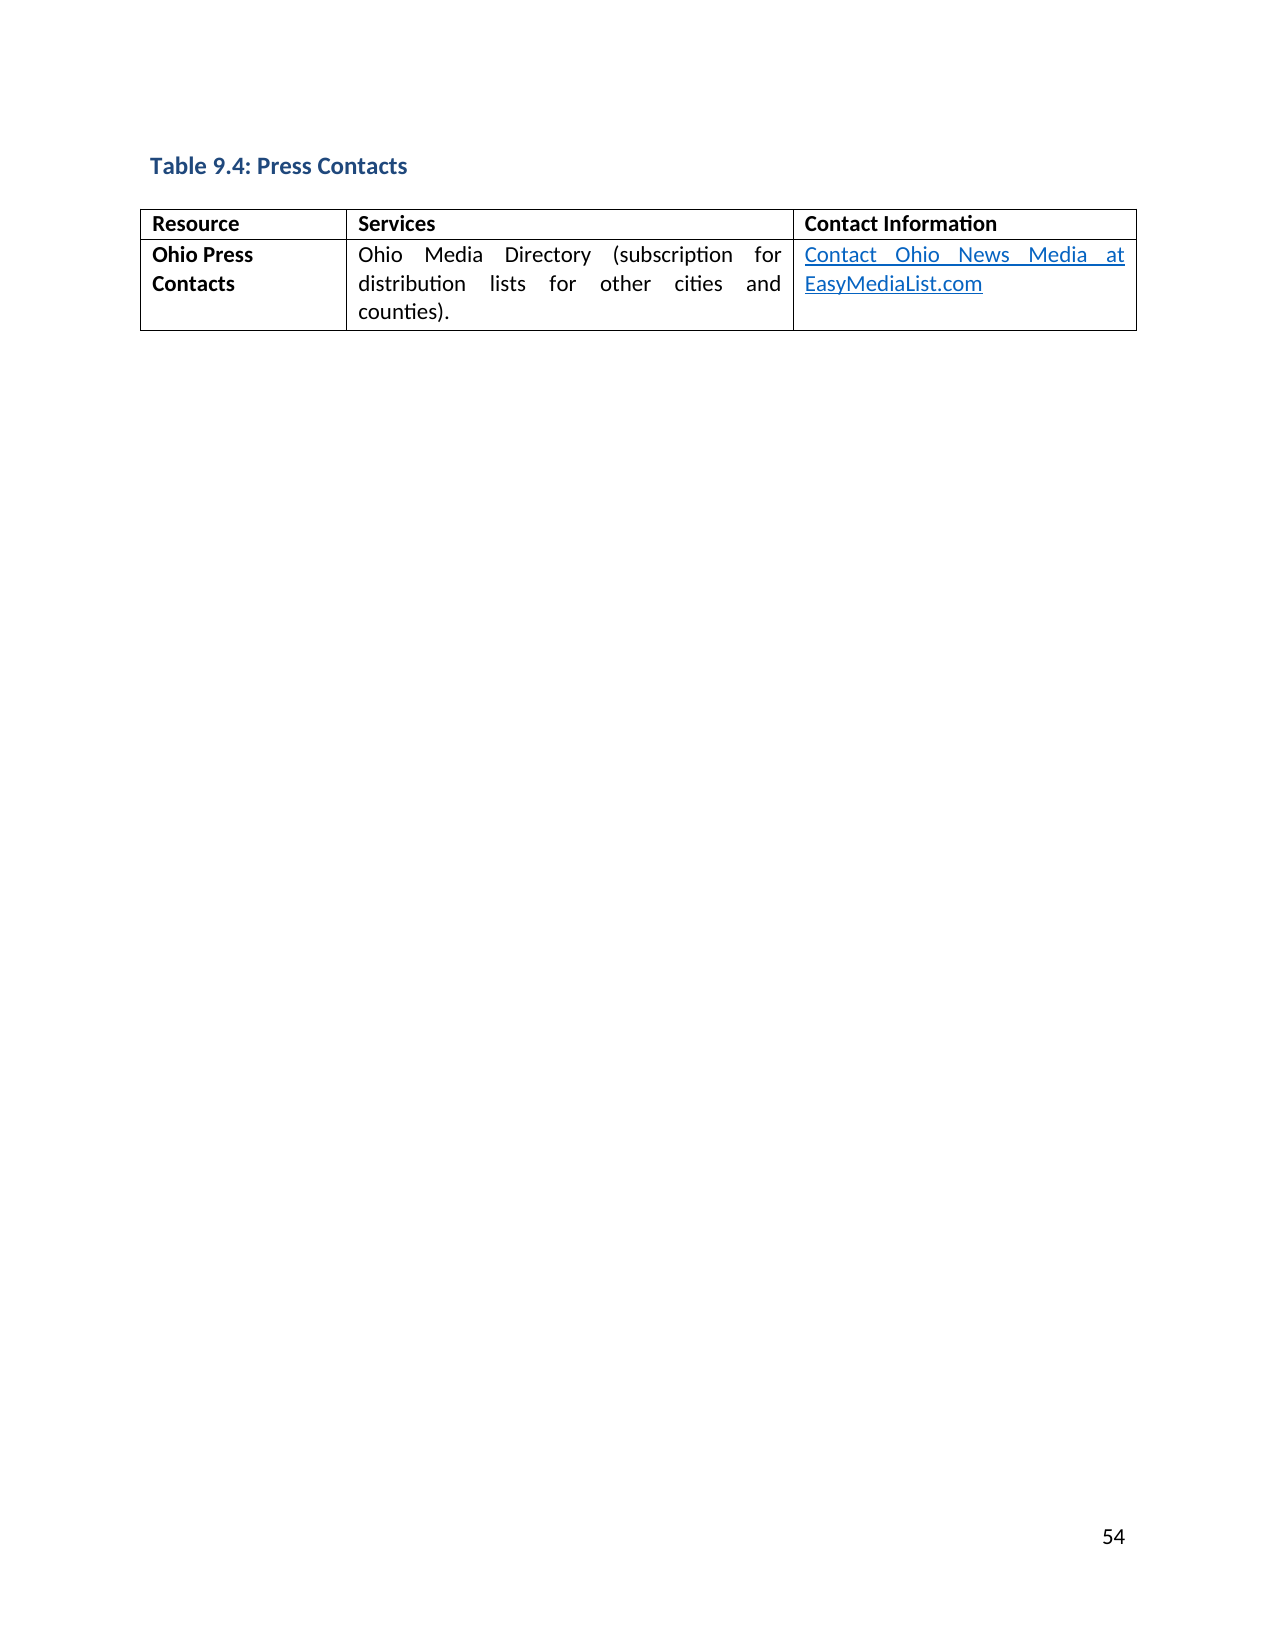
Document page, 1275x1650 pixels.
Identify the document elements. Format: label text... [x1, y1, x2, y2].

table_header Resource [141, 210, 346, 239]
table_cell Ohio Press Contacts [141, 240, 346, 330]
table_header Contact Information [794, 210, 1136, 239]
table_cell Contact Ohio News Media at EasyMediaList.com [794, 240, 1136, 330]
table_header Services [347, 210, 793, 239]
table_cell Ohio Media Directory (subscription for distribution lists for other cities and counties). [347, 240, 793, 330]
subtitle Table 9.4: Press Contacts [150, 150, 1125, 181]
